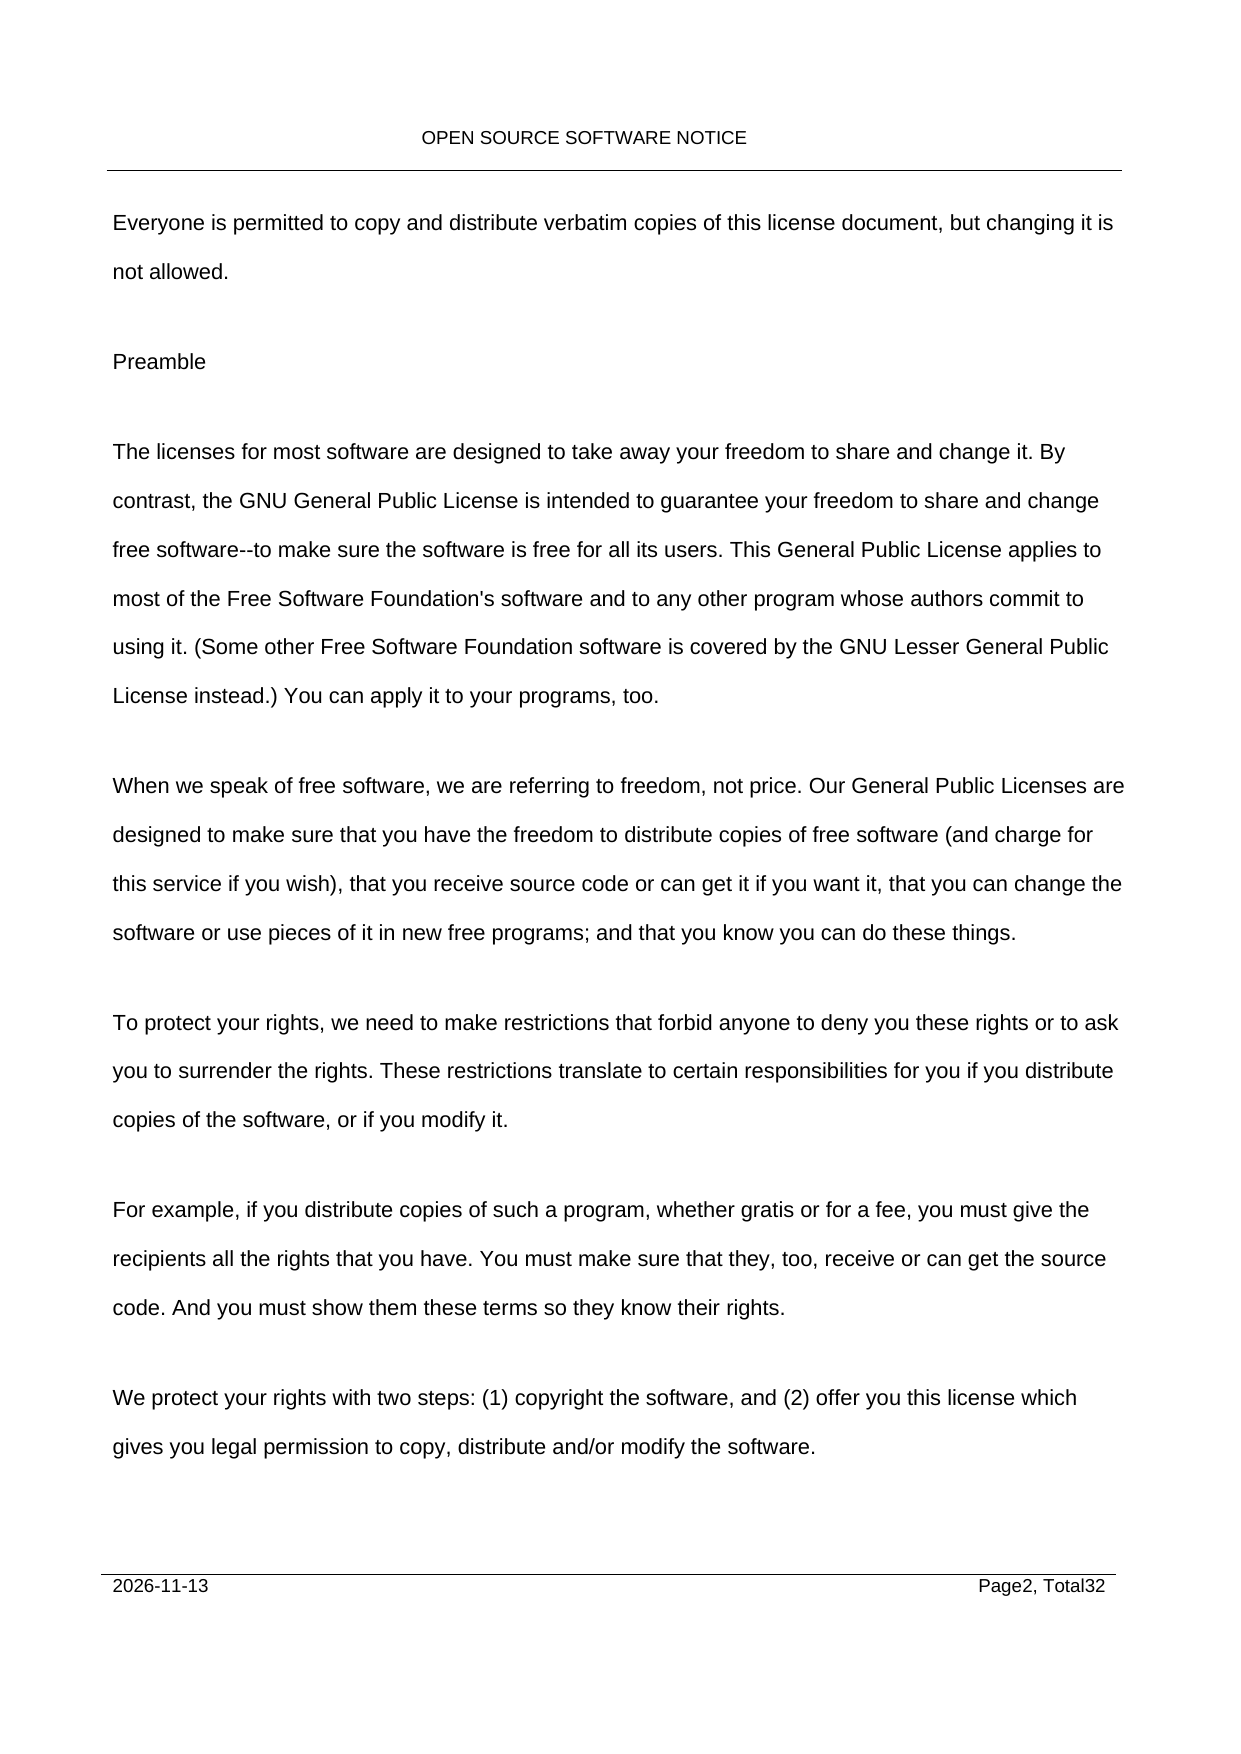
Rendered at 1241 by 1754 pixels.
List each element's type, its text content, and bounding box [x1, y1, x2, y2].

text For example, if you distribute copies of such a program, whether gratis or for a fee, you must give the recipients all the rights that you have. You must make sure that they, too, receive or can get the source code. And you must show them these terms so they know their rights. [112, 1194, 1128, 1324]
text The licenses for most software are designed to take away your freedom to share and change it. By contrast, the GNU General Public License is intended to guarantee your freedom to share and change free software--to make sure the software is free for all its users. This General Public License applies to most of the Free Software Foundation's software and to any other program whose authors commit to using it. (Some other Free Software Foundation software is covered by the GNU Lesser General Public License instead.) You can apply it to your programs, too. [112, 436, 1128, 712]
text To protect your rights, we need to make restrictions that forbid anyone to deny you these rights or to ask you to surrender the rights. These restrictions translate to certain responsibilities for you if you distribute copies of the software, or if you modify it. [112, 1006, 1128, 1136]
text Preamble [112, 345, 1128, 378]
text When we speak of free software, we are referring to freedom, not price. Our General Public Licenses are designed to make sure that you have the freedom to distribute copies of free software (and charge for this service if you wish), that you receive source code or can get it if you want it, that you can change the software or use pieces of it in new free programs; and that you know you can do these things. [112, 769, 1128, 948]
text We protect your rights with two steps: (1) copyright the software, and (2) offer you this license which gives you legal permission to copy, distribute and/or modify the software. [112, 1381, 1128, 1463]
text Everyone is permitted to copy and distribute verbatim copies of this license document, but changing it is not allowed. [112, 206, 1128, 288]
